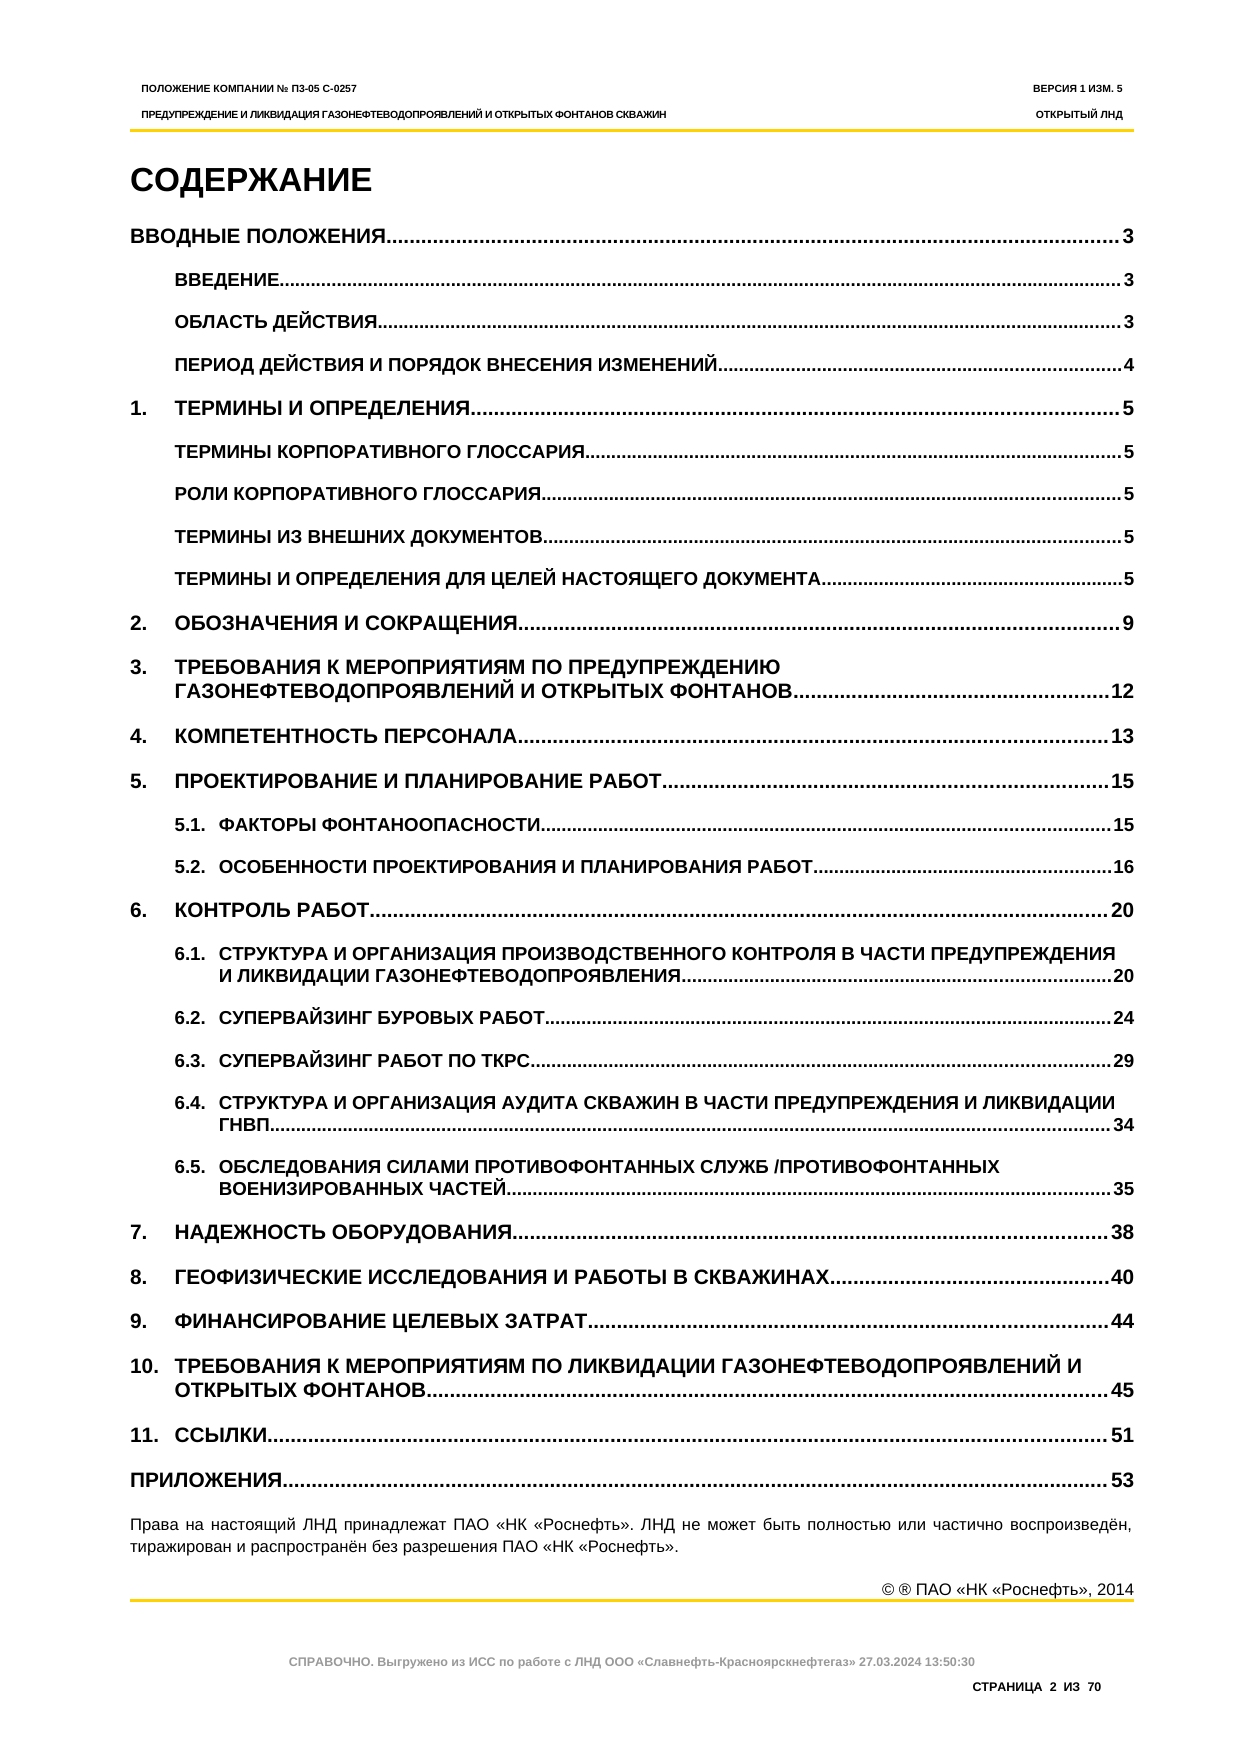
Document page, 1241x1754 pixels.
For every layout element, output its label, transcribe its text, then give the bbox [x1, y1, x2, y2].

text СОДЕРЖАНИЕ [130, 161, 1134, 199]
text 6.3. СУПЕРВАЙЗИНГ РАБОТ ПО ТКРС 29 [174, 1049, 1134, 1071]
text 7. НАДЕЖНОСТЬ ОБОРУДОВАНИЯ 38 [130, 1220, 1134, 1244]
text ПЕРИОД ДЕЙСТВИЯ И ПОРЯДОК ВНЕСЕНИЯ ИЗМЕНЕНИЙ 4 [174, 353, 1134, 375]
text 5.1. ФАКТОРЫ ФОНТАНООПАСНОСТИ 15 [174, 813, 1134, 835]
text 2. ОБОЗНАЧЕНИЯ И СОКРАЩЕНИЯ 9 [130, 610, 1134, 634]
text ВВЕДЕНИЕ 3 [174, 269, 1134, 290]
text 1. ТЕРМИНЫ И ОПРЕДЕЛЕНИЯ 5 [130, 396, 1134, 420]
text 5.2. ОСОБЕННОСТИ ПРОЕКТИРОВАНИЯ И ПЛАНИРОВАНИЯ РАБОТ 16 [174, 856, 1134, 877]
text ОБЛАСТЬ ДЕЙСТВИЯ 3 [174, 311, 1134, 333]
text 6. КОНТРОЛЬ РАБОТ 20 [130, 898, 1134, 922]
text ТЕРМИНЫ КОРПОРАТИВНОГО ГЛОССАРИЯ 5 [174, 441, 1134, 462]
text 6.4. СТРУКТУРА И ОРГАНИЗАЦИЯ АУДИТА СКВАЖИН В ЧАСТИ ПРЕДУПРЕЖДЕНИЯ И ЛИКВИДАЦИИ ГНВП 34 [174, 1092, 1134, 1135]
text ВВОДНЫЕ ПОЛОЖЕНИЯ 3 [130, 224, 1134, 248]
text РОЛИ КОРПОРАТИВНОГО ГЛОССАРИЯ 5 [174, 483, 1134, 505]
text 6.2. СУПЕРВАЙЗИНГ БУРОВЫХ РАБОТ 24 [174, 1007, 1134, 1028]
text ТЕРМИНЫ И ОПРЕДЕЛЕНИЯ ДЛЯ ЦЕЛЕЙ НАСТОЯЩЕГО ДОКУМЕНТА 5 [174, 568, 1134, 589]
text ТЕРМИНЫ ИЗ ВНЕШНИХ ДОКУМЕНТОВ 5 [174, 526, 1134, 547]
text 3. ТРЕБОВАНИЯ К МЕРОПРИЯТИЯМ ПО ПРЕДУПРЕЖДЕНИЮ ГАЗОНЕФТЕВОДОПРОЯВЛЕНИЙ И ОТКРЫТЫХ ФОНТАНОВ 12 [130, 655, 1134, 703]
text 4. КОМПЕТЕНТНОСТЬ ПЕРСОНАЛА 13 [130, 724, 1134, 748]
text 5. ПРОЕКТИРОВАНИЕ И ПЛАНИРОВАНИЕ РАБОТ 15 [130, 769, 1134, 793]
text 10. ТРЕБОВАНИЯ К МЕРОПРИЯТИЯМ ПО ЛИКВИДАЦИИ ГАЗОНЕФТЕВОДОПРОЯВЛЕНИЙ И ОТКРЫТЫХ ФОНТАНОВ 45 [130, 1354, 1134, 1402]
text 6.1. СТРУКТУРА И ОРГАНИЗАЦИЯ ПРОИЗВОДСТВЕННОГО КОНТРОЛЯ В ЧАСТИ ПРЕДУПРЕЖДЕНИЯ И ЛИКВИДАЦИИ ГАЗОНЕФТЕВОДОПРОЯВЛЕНИЯ 20 [174, 943, 1134, 986]
text 11. ССЫЛКИ 51 [130, 1423, 1134, 1447]
text ПРИЛОЖЕНИЯ 53 [130, 1468, 1134, 1492]
text 9. ФИНАНСИРОВАНИЕ ЦЕЛЕВЫХ ЗАТРАТ 44 [130, 1309, 1134, 1333]
text 8. ГЕОФИЗИЧЕСКИЕ ИССЛЕДОВАНИЯ И РАБОТЫ В СКВАЖИНАХ 40 [130, 1264, 1134, 1288]
text 6.5. ОБСЛЕДОВАНИЯ СИЛАМИ ПРОТИВОФОНТАННЫХ СЛУЖБ /ПРОТИВОФОНТАННЫХ ВОЕНИЗИРОВАННЫХ ЧАСТЕЙ 35 [174, 1156, 1134, 1199]
